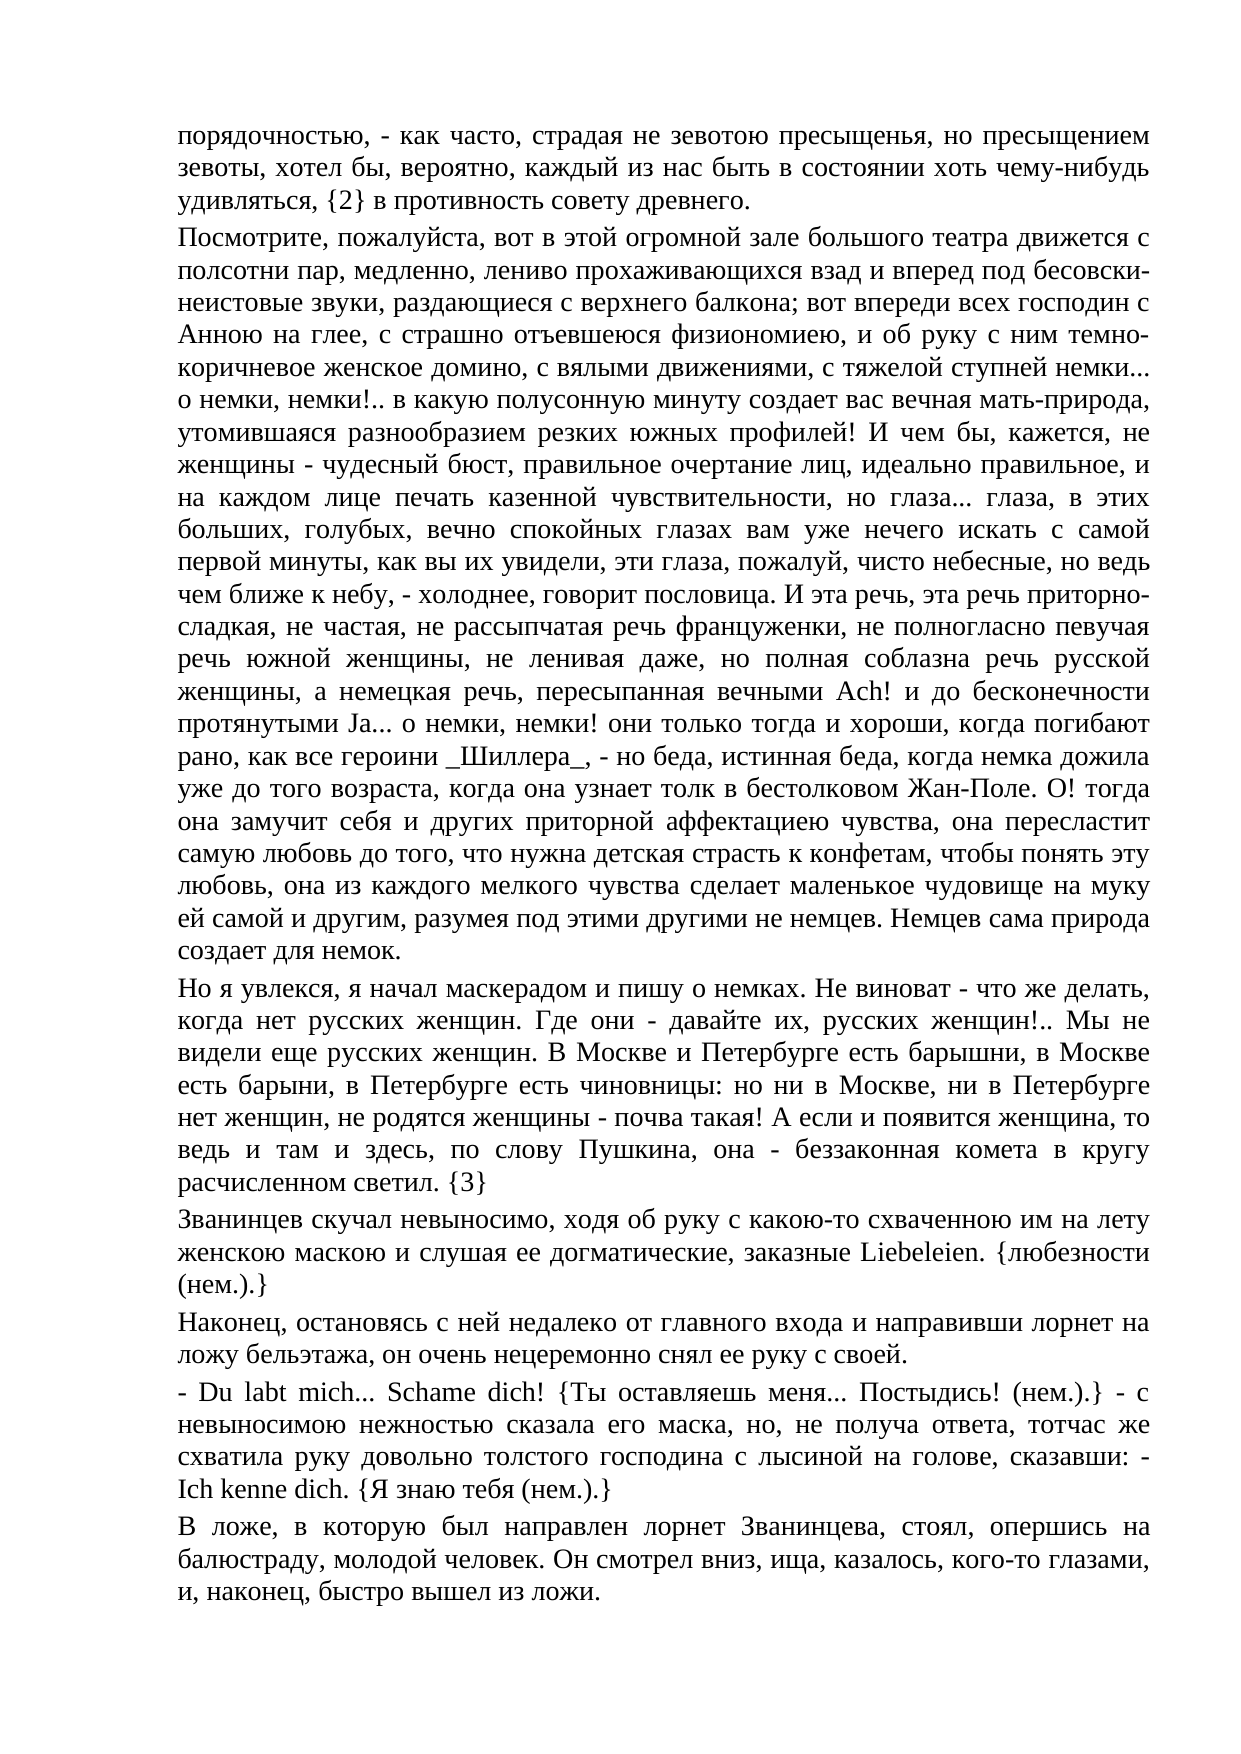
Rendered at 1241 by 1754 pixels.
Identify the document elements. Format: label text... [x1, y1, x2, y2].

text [177, 118, 1152, 215]
text Наконец, остановясь с ней недалеко от главного входа и направивши лорнет на ложу бельэтажа, он очень нецеремонно снял ее руку с своей. [177, 1305, 1152, 1369]
text Посмотрите, пожалуйста, вот в этой огромной зале большого театра движется с полсотни пар, медленно, лениво прохаживающихся взад и вперед под бесовски-неистовые звуки, раздающиеся с верхнего балкона; вот впереди всех господин с Анною на глее, с страшно отъевшеюся физиономиею, и об руку с ним темно-коричневое женское домино, с вялыми движениями, с тяжелой ступней немки... о немки, немки!.. в какую полусонную минуту создает вас вечная мать-природа, утомившаяся разнообразием резких южных профилей! И чем бы, кажется, не женщины - чудесный бюст, правильное очертание лиц, идеально правильное, и на каждом лице печать казенной чувствительности, но глаза... глаза, в этих больших, голубых, вечно спокойных глазах вам уже нечего искать с самой первой минуты, как вы их увидели, эти глаза, пожалуй, чисто небесные, но ведь чем ближе к небу, - холоднее, говорит пословица. И эта речь, эта речь приторно-сладкая, не частая, не рассыпчатая речь француженки, не полногласно певучая речь южной женщины, не ленивая даже, но полная соблазна речь русской женщины, а немецкая речь, пересыпанная вечными Ach! и до бесконечности протянутыми Ja... о немки, немки! они только тогда и хороши, когда погибают рано, как все героини _Шиллера_, - но беда, истинная беда, когда немка дожила уже до того возраста, когда она узнает толк в бестолковом Жан-Поле. О! тогда она замучит себя и других приторной аффектациею чувства, она пересластит самую любовь до того, что нужна детская страсть к конфетам, чтобы понять эту любовь, она из каждого мелкого чувства сделает маленькое чудовище на муку ей самой и другим, разумея под этими другими не немцев. Немцев сама природа создает для немок. [177, 220, 1152, 966]
text Званинцев скучал невыносимо, ходя об руку с какою-то схваченною им на лету женскою маскою и слушая ее догматические, заказные Liebeleien. {любезности (нем.).} [177, 1202, 1152, 1300]
text Но я увлекся, я начал маскерадом и пишу о немках. Не виноват - что же делать, когда нет русских женщин. Где они - давайте их, русских женщин!.. Мы не видели еще русских женщин. В Москве и Петербурге есть барышни, в Москве есть барыни, в Петербурге есть чиновницы: но ни в Москве, ни в Петербурге нет женщин, не родятся женщины - почва такая! А если и появится женщина, то ведь и там и здесь, по слову Пушкина, она - беззаконная комета в кругу расчисленном светил. {3} [177, 971, 1152, 1197]
text - Du labt mich... Schame dich! {Ты оставляешь меня... Постыдись! (нем.).} - с невыносимою нежностью сказала его маска, но, не получа ответа, тотчас же схватила руку довольно толстого господина с лысиной на голове, сказавши: - Ich kenne dich. {Я знаю тебя (нем.).} [177, 1375, 1152, 1504]
text В ложе, в которую был направлен лорнет Званинцева, стоял, опершись на балюстраду, молодой человек. Он смотрел вниз, ища, казалось, кого-то глазами, и, наконец, быстро вышел из ложи. [177, 1509, 1152, 1607]
